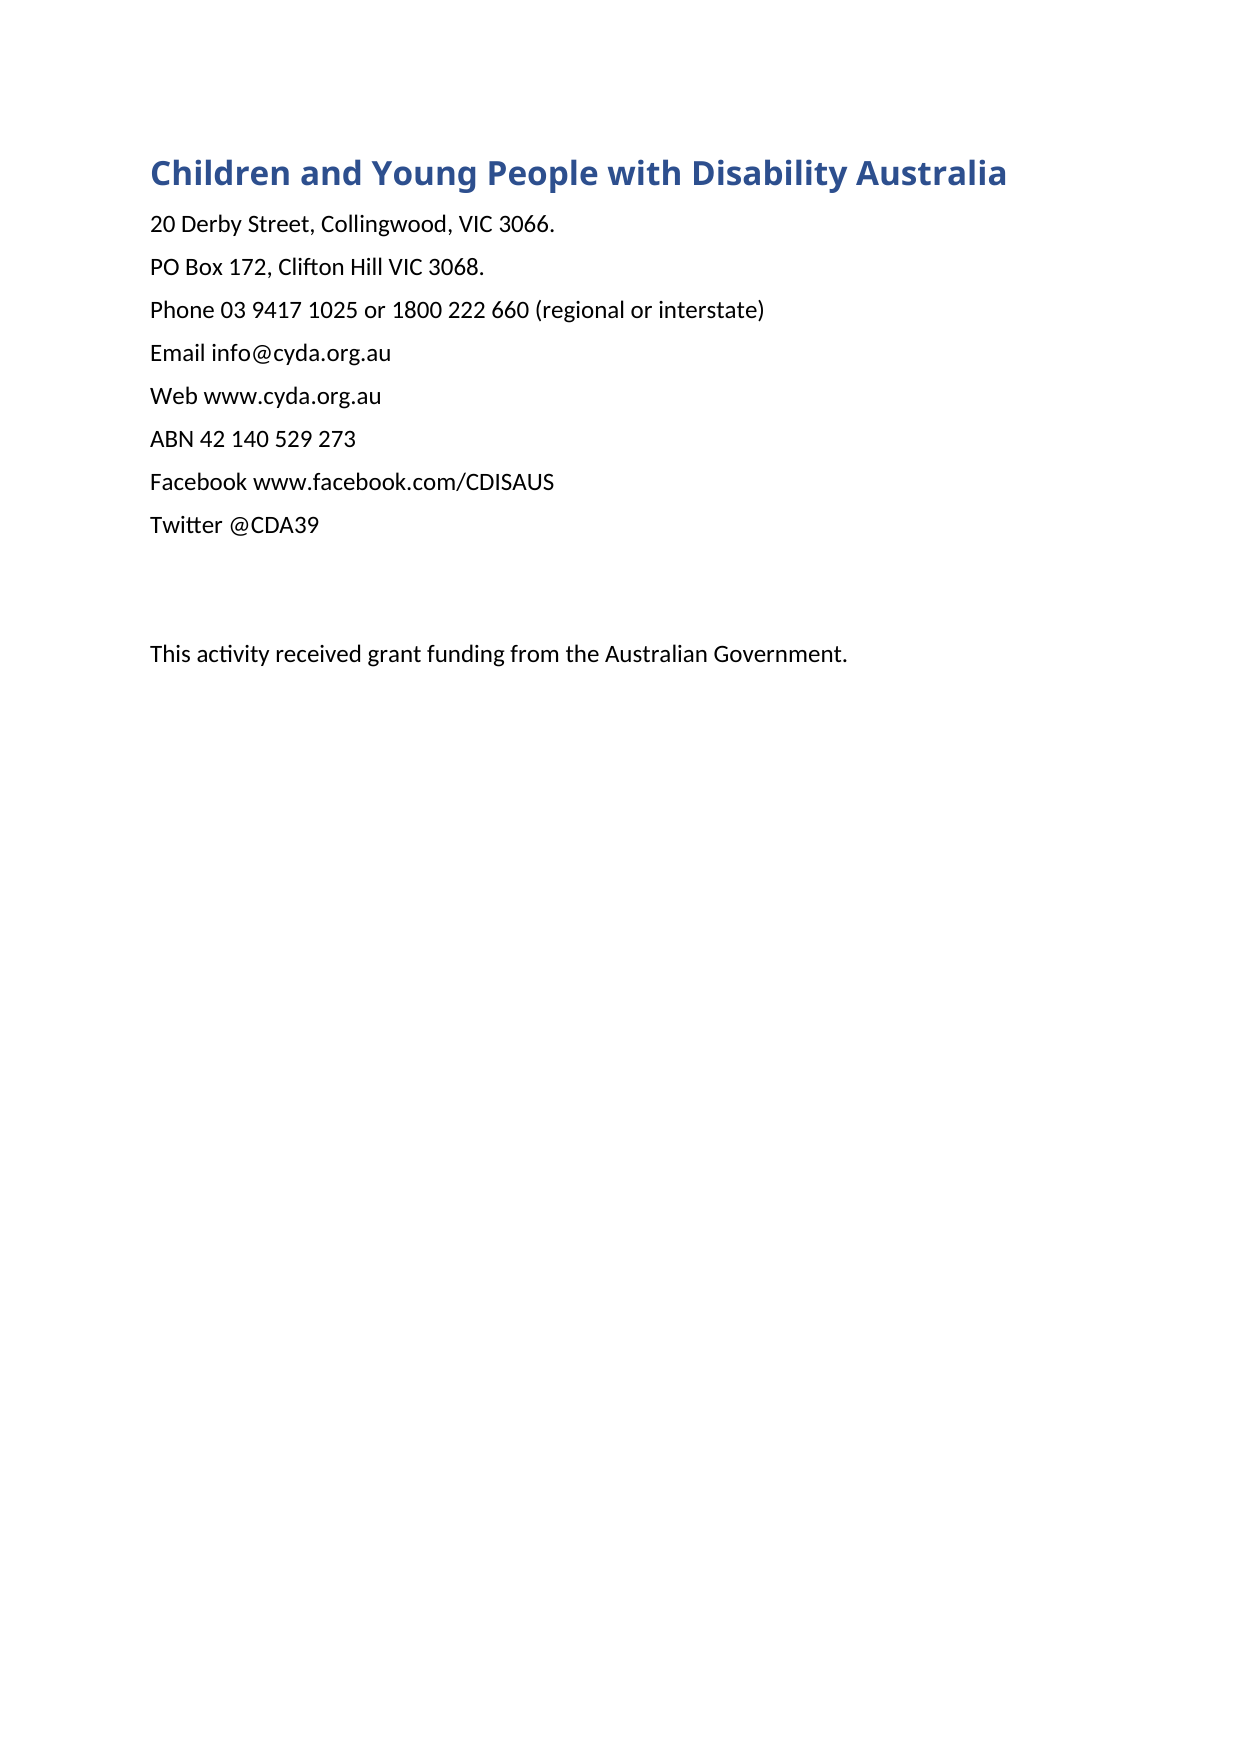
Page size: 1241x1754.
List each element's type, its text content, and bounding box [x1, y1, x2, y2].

text PO Box 172, Clifton Hill VIC 3068. [150, 251, 1090, 281]
text Phone 03 9417 1025 or 1800 222 660 (regional or interstate) [150, 294, 1090, 324]
text Facebook www.facebook.com/CDISAUS [150, 466, 1090, 497]
text 20 Derby Street, Collingwood, VIC 3066. [150, 208, 1090, 238]
text This activity received grant funding from the Australian Government. [150, 638, 1090, 669]
text Email info@cyda.org.au [150, 337, 1090, 367]
subtitle Children and Young People with Disability Australia [150, 150, 1090, 195]
text Twitter @CDA39 [150, 509, 1090, 539]
text Web www.cyda.org.au [150, 380, 1090, 411]
text ABN 42 140 529 273 [150, 423, 1090, 453]
